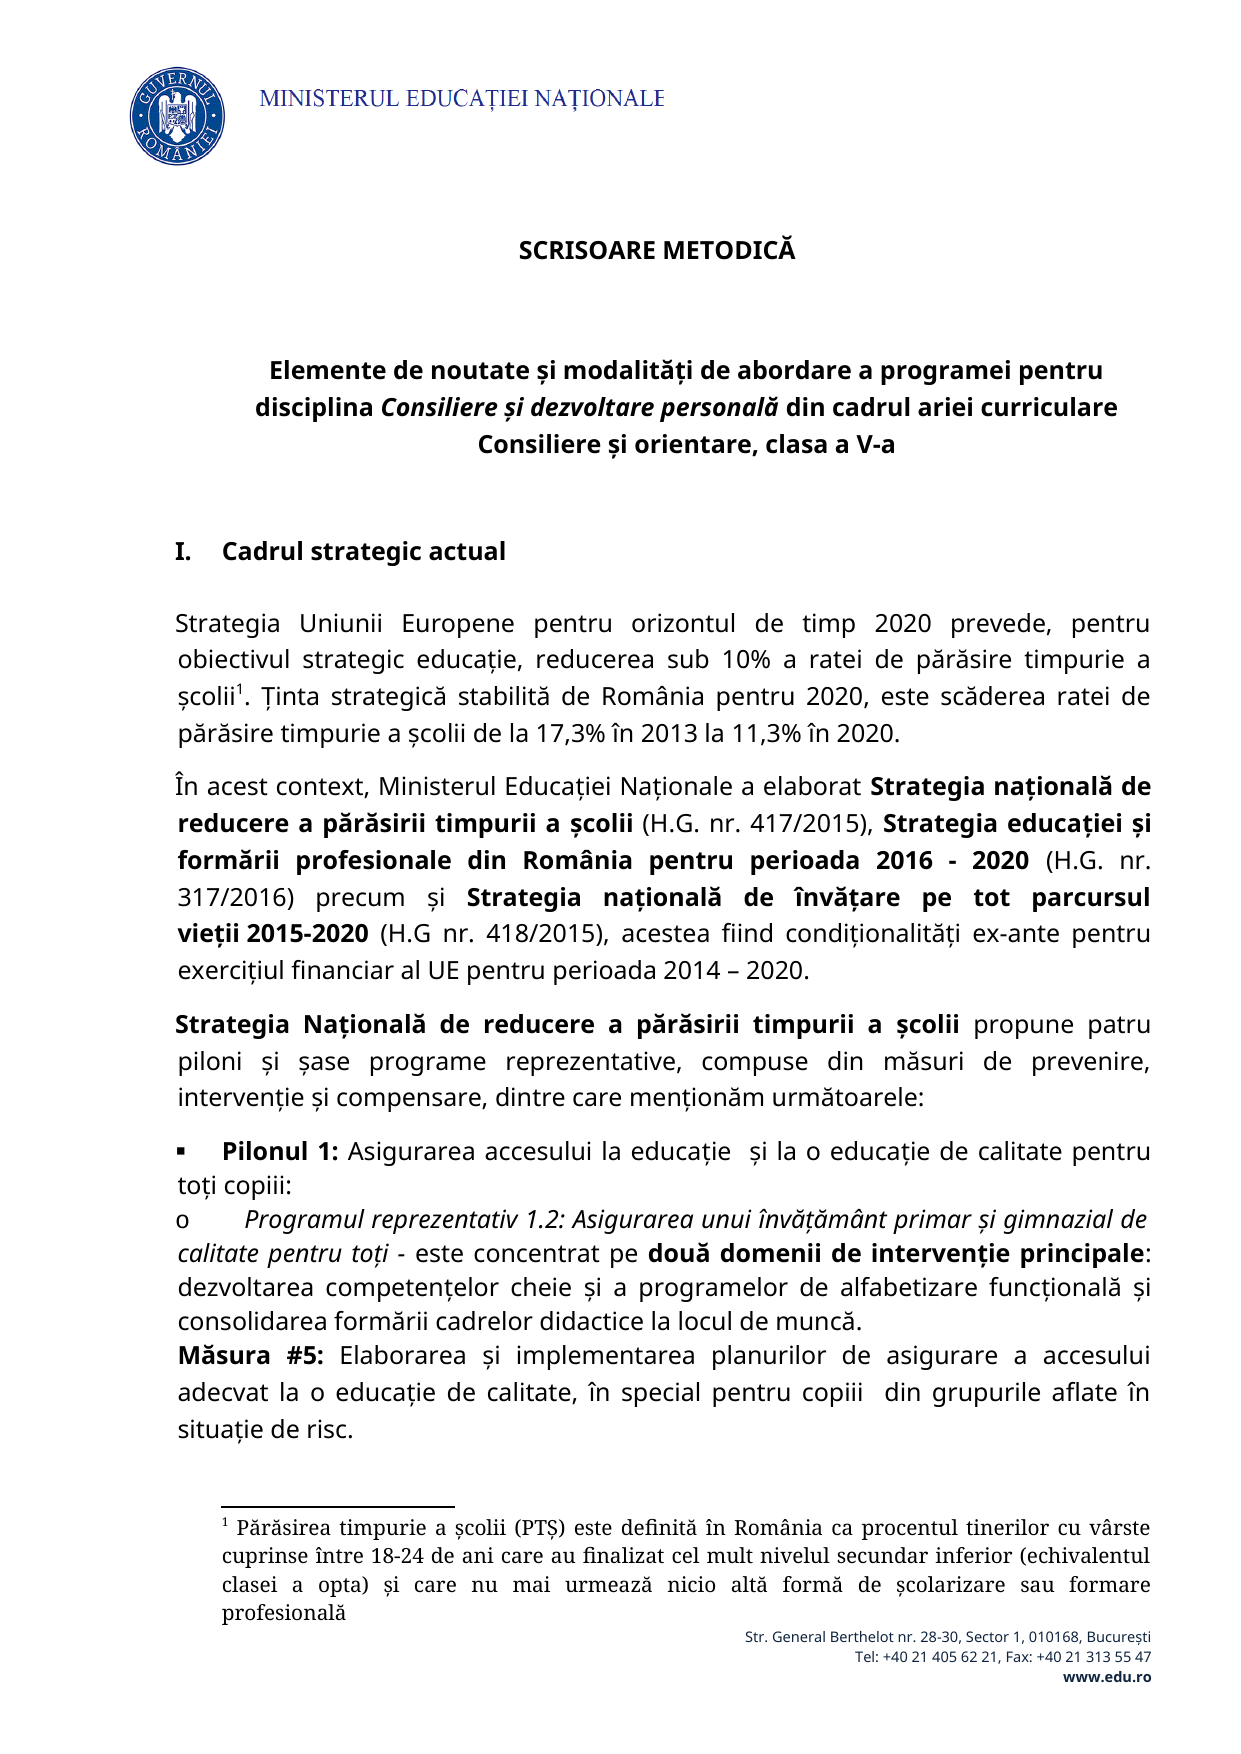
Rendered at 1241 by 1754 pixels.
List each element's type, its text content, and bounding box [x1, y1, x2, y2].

text Strategia Naţională de reducere a părăsirii timpurii a şcolii propune patru piloni și șase programe reprezentative, compuse din măsuri de prevenire, intervenție și compensare, dintre care menţionăm următoarele: [175, 1006, 1152, 1114]
text În acest context, Ministerul Educației Naționale a elaborat Strategia naţională de reducere a părăsirii timpurii a şcolii (H.G. nr. 417/2015), Strategia educaţiei şi formării profesionale din România pentru perioada 2016 - 2020 (H.G. nr. 317/2016) precum și Strategia națională de învățare pe tot parcursul vieții 2015-2020 (H.G nr. 418/2015), acestea fiind condiţionalităţi ex-ante pentru exerciţiul financiar al UE pentru perioada 2014 – 2020. [175, 769, 1152, 987]
text SCRISOARE METODICĂ [162, 233, 1152, 267]
text Elemente de noutate și modalități de abordare a programei pentru disciplina Consiliere și dezvoltare personală din cadrul ariei curriculare Consiliere și orientare, clasa a V-a [222, 353, 1152, 461]
list Cadrul strategic actual [175, 533, 1152, 567]
text Strategia Uniunii Europene pentru orizontul de timp 2020 prevede, pentru obiectivul strategic educaţie, reducerea sub 10% a ratei de părăsire timpurie a şcolii. Ținta strategică stabilită de România pentru 2020, este scăderea ratei de părăsire timpurie a şcolii de la 17,3% în 2013 la 11,3% în 2020. [175, 605, 1152, 750]
picture [120, 58, 664, 168]
text Măsura #5: Elaborarea și implementarea planurilor de asigurare a accesului adecvat la o educație de calitate, în special pentru copiii din grupurile aflate în situație de risc. [175, 1338, 1152, 1446]
list Programul reprezentativ 1.2: Asigurarea unui învățământ primar și gimnazial de calitate pentru toți - este concentrat pe două domenii de intervenție principale: dezvoltarea competențelor cheie și a programelor de alfabetizare funcțională și consolidarea formării cadrelor didactice la locul de muncă. [175, 1201, 1152, 1338]
list Pilonul 1: Asigurarea accesului la educație și la o educație de calitate pentru toți copiii: [175, 1133, 1152, 1201]
